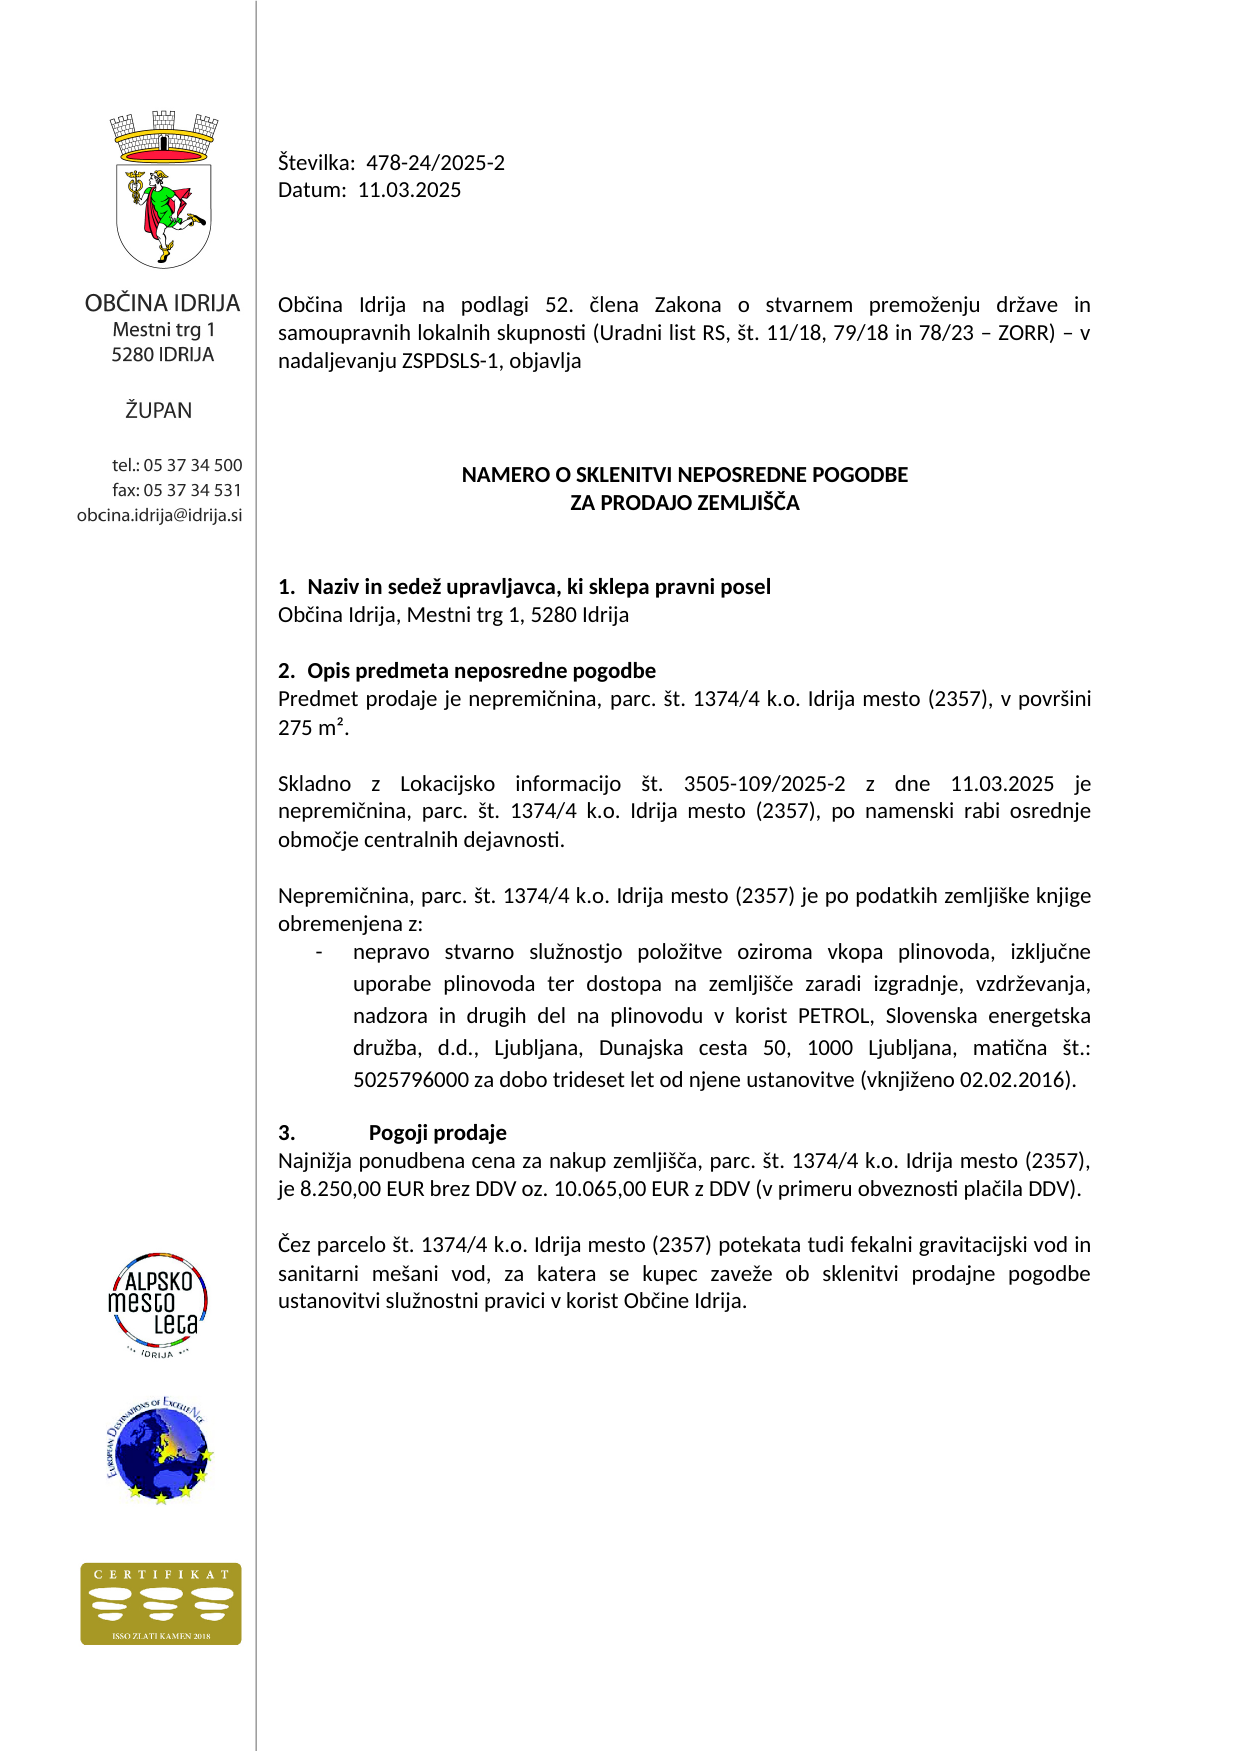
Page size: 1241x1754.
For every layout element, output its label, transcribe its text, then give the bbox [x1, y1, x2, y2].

list Naziv in sedež upravljavca, ki sklepa pravni posel [259, 572, 1093, 601]
text Skladno z Lokacijsko informacijo št. 3505-109/2025-2 z dne 11.03.2025 je nepremičnina, parc. št. 1374/4 k.o. Idrija mesto (2357), po namenski rabi osrednje območje centralnih dejavnosti. [259, 769, 1093, 853]
text Predmet prodaje je nepremičnina, parc. št. 1374/4 k.o. Idrija mesto (2357), v površini 275 m². [259, 684, 1093, 741]
text Najnižja ponudbena cena za nakup zemljišča, parc. št. 1374/4 k.o. Idrija mesto (2357), je 8.250,00 EUR brez DDV oz. 10.065,00 EUR z DDV (v primeru obveznosti plačila DDV). [259, 1147, 1093, 1203]
text za PRODAJO zemljišča [259, 488, 1093, 516]
text Občina Idrija, Mestni trg 1, 5280 Idrija [259, 601, 1093, 628]
text NAMERO O SKLENITVI NEPOSREDNE POGODBE [259, 460, 1093, 488]
text Datum: 11.03.2025 [259, 176, 1093, 204]
list Opis predmeta neposredne pogodbe [259, 657, 1093, 684]
picture [18, 0, 259, 1751]
text Številka: 478-24/2025-2 [259, 148, 1093, 176]
text Nepremičnina, parc. št. 1374/4 k.o. Idrija mesto (2357) je po podatkih zemljiške knjige obremenjena z: [259, 881, 1093, 937]
list nepravo stvarno služnostjo položitve oziroma vkopa plinovoda, izključne uporabe plinovoda ter dostopa na zemljišče zaradi izgradnje, vzdrževanja, nadzora in drugih del na plinovodu v korist PETROL, Slovenska energetska družba, d.d., Ljubljana, Dunajska cesta 50, 1000 Ljubljana, matična št.: 5025796000 za dobo trideset let od njene ustanovitve (vknjiženo 02.02.2016). [259, 937, 1093, 1093]
text Občina Idrija na podlagi 52. člena Zakona o stvarnem premoženju države in samoupravnih lokalnih skupnosti (Uradni list RS, št. 11/18, 79/18 in 78/23 – ZORR) – v nadaljevanju ZSPDSLS-1, objavlja [259, 290, 1093, 374]
text Čez parcelo št. 1374/4 k.o. Idrija mesto (2357) potekata tudi fekalni gravitacijski vod in sanitarni mešani vod, za katera se kupec zaveže ob sklenitvi prodajne pogodbe ustanovitvi služnostni pravici v korist Občine Idrija. [259, 1231, 1093, 1315]
text 3. Pogoji prodaje [259, 1118, 1093, 1147]
